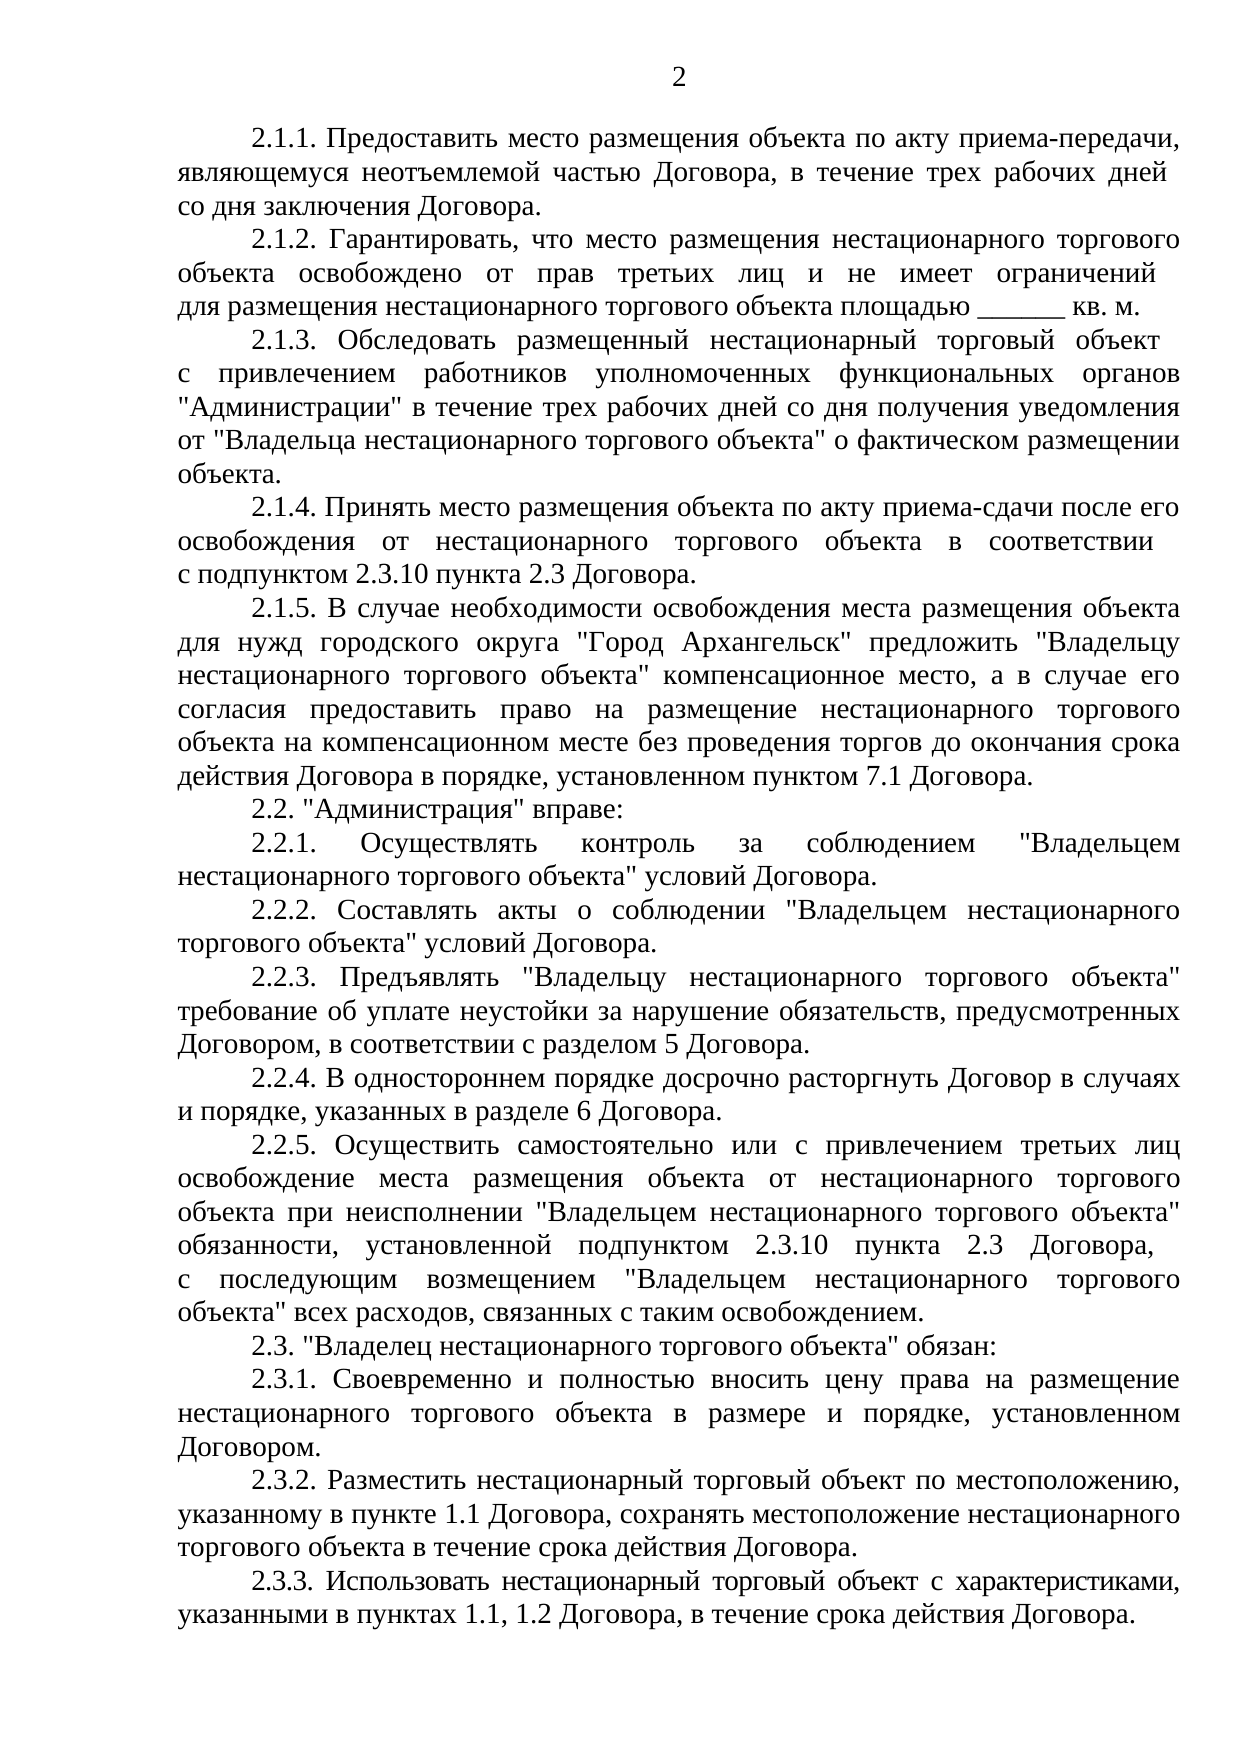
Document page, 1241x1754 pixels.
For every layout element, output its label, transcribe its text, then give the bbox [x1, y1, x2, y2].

text 2.3.1. Своевременно и полностью вносить цену права на размещение нестационарного торгового объекта в размере и порядке, установленном Договором. [177, 1362, 1181, 1462]
text 2.1.4. Принять место размещения объекта по акту приема-сдачи после его освобождения от нестационарного торгового объекта в соответствии с подпунктом 2.3.10 пункта 2.3 Договора. [177, 489, 1181, 590]
text 2.1.2. Гарантировать, что место размещения нестационарного торгового объекта освобождено от прав третьих лиц и не имеет ограничений для размещения нестационарного торгового объекта площадью ______ кв. м. [177, 221, 1181, 322]
text 2.3.3. Использовать нестационарный торговый объект с характеристиками, указанными в пунктах 1.1, 1.2 Договора, в течение срока действия Договора. [177, 1563, 1181, 1630]
text 2.2.2. Составлять акты о соблюдении "Владельцем нестационарного торгового объекта" условий Договора. [177, 892, 1181, 959]
text 2.2.1. Осуществлять контроль за соблюдением "Владельцем нестационарного торгового объекта" условий Договора. [177, 825, 1181, 892]
text 2.1.3. Обследовать размещенный нестационарный торговый объект с привлечением работников уполномоченных функциональных органов "Администрации" в течение трех рабочих дней со дня получения уведомления от "Владельца нестационарного торгового объекта" о фактическом размещении объекта. [177, 322, 1181, 489]
text 2.2.5. Осуществить самостоятельно или с привлечением третьих лиц освобождение места размещения объекта от нестационарного торгового объекта при неисполнении "Владельцем нестационарного торгового объекта" обязанности, установленной подпунктом 2.3.10 пункта 2.3 Договора, с последующим возмещением "Владельцем нестационарного торгового объекта" всех расходов, связанных с таким освобождением. [177, 1127, 1181, 1328]
text 2.2.4. В одностороннем порядке досрочно расторгнуть Договор в случаях и порядке, указанных в разделе 6 Договора. [177, 1060, 1181, 1127]
text 2.1.5. В случае необходимости освобождения места размещения объекта для нужд городского округа "Город Архангельск" предложить "Владельцу нестационарного торгового объекта" компенсационное место, а в случае его согласия предоставить право на размещение нестационарного торгового объекта на компенсационном месте без проведения торгов до окончания срока действия Договора в порядке, установленном пунктом 7.1 Договора. [177, 590, 1181, 791]
text 2.3.2. Разместить нестационарный торговый объект по местоположению, указанному в пункте 1.1 Договора, сохранять местоположение нестационарного торгового объекта в течение срока действия Договора. [177, 1462, 1181, 1563]
text 2.1.1. Предоставить место размещения объекта по акту приема-передачи, являющемуся неотъемлемой частью Договора, в течение трех рабочих дней со дня заключения Договора. [177, 121, 1181, 221]
text 2.2. "Администрация" вправе: [177, 791, 1181, 825]
text 2.2.3. Предъявлять "Владельцу нестационарного торгового объекта" требование об уплате неустойки за нарушение обязательств, предусмотренных Договором, в соответствии с разделом 5 Договора. [177, 959, 1181, 1060]
text 2.3. "Владелец нестационарного торгового объекта" обязан: [177, 1328, 1181, 1362]
